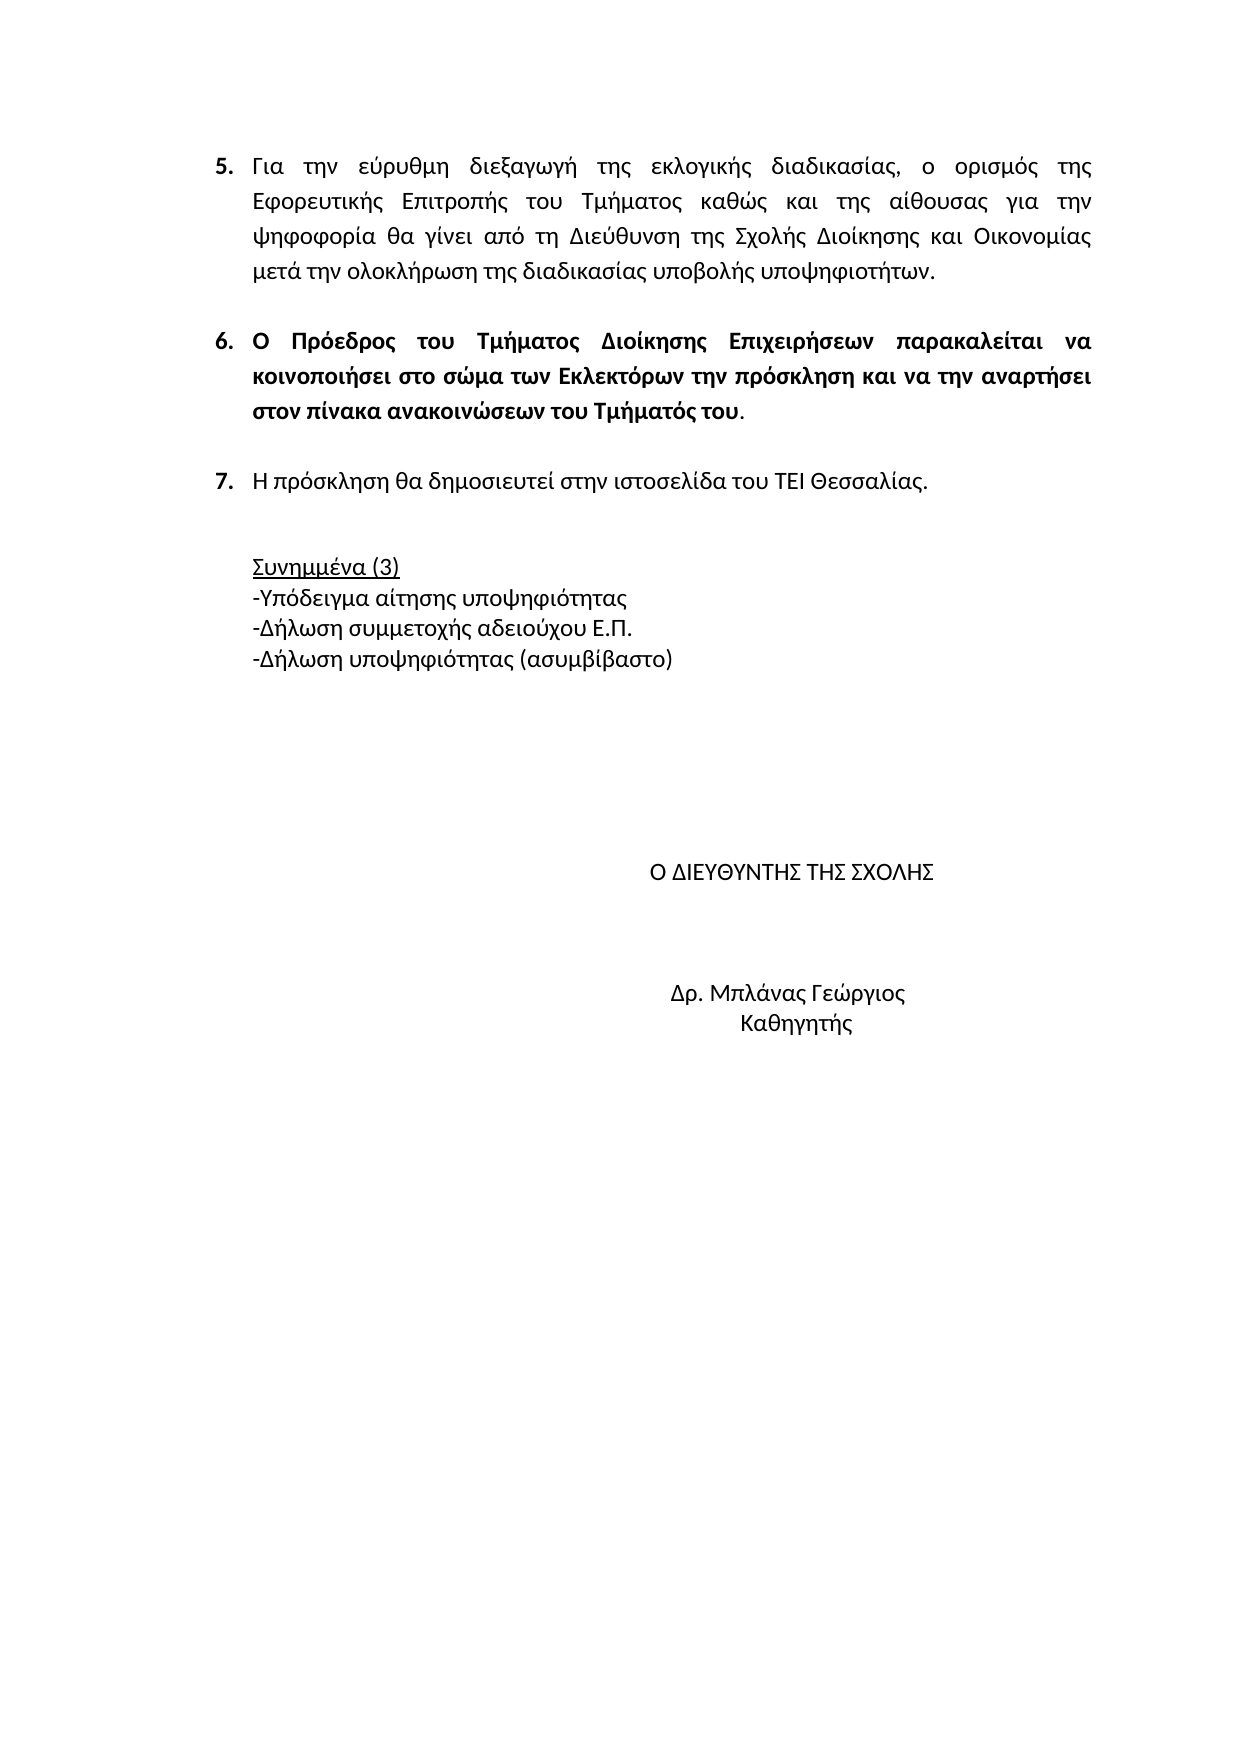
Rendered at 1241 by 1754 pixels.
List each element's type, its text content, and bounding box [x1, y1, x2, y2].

text -Δήλωση υποψηφιότητας (ασυμβίβαστο) [177, 643, 1092, 673]
text Καθηγητής [552, 1007, 1092, 1038]
text Συνημμένα (3) [177, 551, 1092, 582]
text -Υπόδειγμα αίτησης υποψηφιότητας [177, 582, 1092, 612]
text -Δήλωση συμμετοχής αδειούχου Ε.Π. [177, 612, 1092, 643]
text Δρ. Μπλάνας Γεώργιος [177, 977, 1092, 1007]
list Η πρόσκληση θα δημοσιευτεί στην ιστοσελίδα του ΤΕΙ Θεσσαλίας. [215, 465, 1092, 496]
list Για την εύρυθμη διεξαγωγή της εκλογικής διαδικασίας, ο ορισμός της Εφορευτικής Επιτροπής του Τμήματος καθώς και της αίθουσας για την ψηφοφορία θα γίνει από τη Διεύθυνση της Σχολής Διοίκησης και Οικονομίας μετά την ολοκλήρωση της διαδικασίας υποβολής υποψηφιοτήτων. [215, 150, 1092, 286]
text Ο ΔΙΕΥΘΥΝΤΗΣ ΤΗΣ ΣΧΟΛΗΣ [552, 857, 1092, 887]
list Ο Πρόεδρος του Τμήματος Διοίκησης Επιχειρήσεων παρακαλείται να κοινοποιήσει στο σώμα των Εκλεκτόρων την πρόσκληση και να την αναρτήσει στον πίνακα ανακοινώσεων του Τμήματός του. [215, 325, 1092, 426]
